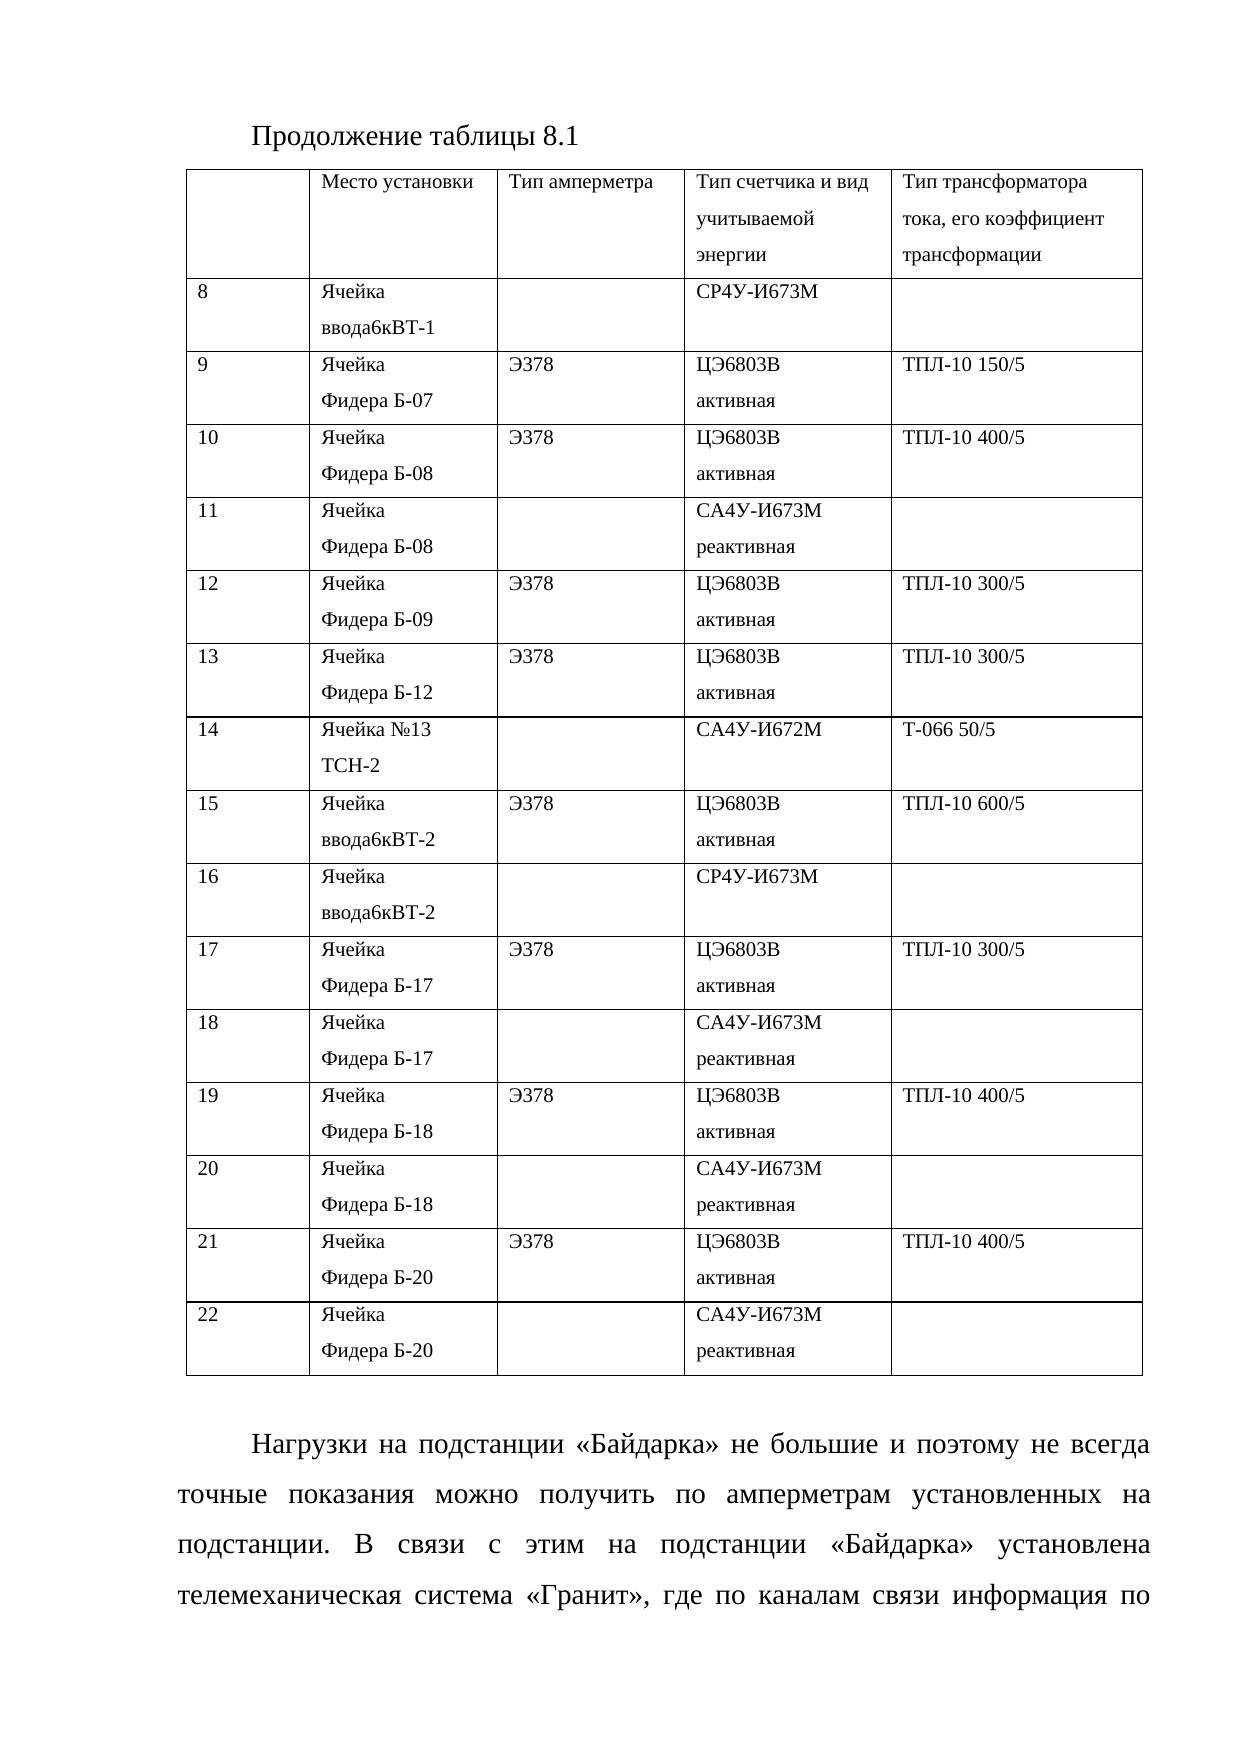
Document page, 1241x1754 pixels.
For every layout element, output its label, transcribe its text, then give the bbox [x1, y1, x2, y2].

table_cell Э378 [498, 1083, 684, 1155]
table_cell Э378 [498, 352, 684, 424]
table_cell Ячейка №13 ТСН-2 [310, 718, 497, 789]
table_cell Ячейка ввода6кВТ-2 [310, 864, 497, 936]
table_cell [892, 864, 1142, 936]
table_cell 16 [187, 864, 309, 936]
text Продолжение таблицы 8.1 [177, 118, 1152, 152]
table_cell Э378 [498, 571, 684, 643]
table_cell СР4У-И673М [685, 864, 891, 936]
table_cell 18 [187, 1010, 309, 1082]
table_cell 19 [187, 1083, 309, 1155]
table_header Тип счетчика и вид учитываемой энергии [685, 170, 891, 278]
table_cell Т-066 50/5 [892, 718, 1142, 789]
table_cell [892, 498, 1142, 570]
table_cell СА4У-И673М реактивная [685, 1303, 891, 1374]
table_cell Ячейка Фидера Б-18 [310, 1156, 497, 1228]
table_cell ЦЭ6803В активная [685, 352, 891, 424]
table_cell ЦЭ6803В активная [685, 1229, 891, 1301]
table_cell ЦЭ6803В активная [685, 791, 891, 863]
table_cell [498, 718, 684, 789]
table_cell 21 [187, 1229, 309, 1301]
table_cell СР4У-И673М [685, 279, 891, 351]
table_cell Э378 [498, 1229, 684, 1301]
table_cell 13 [187, 644, 309, 716]
table_cell 11 [187, 498, 309, 570]
table_cell ТПЛ-10 400/5 [892, 425, 1142, 497]
table_cell СА4У-И672М [685, 718, 891, 789]
table_cell Ячейка Фидера Б-18 [310, 1083, 497, 1155]
table_cell Э378 [498, 644, 684, 716]
table_cell ЦЭ6803В активная [685, 425, 891, 497]
table_cell ТПЛ-10 400/5 [892, 1083, 1142, 1155]
table_header Тип трансформатора тока, его коэффициент трансформации [892, 170, 1142, 278]
table_cell ЦЭ6803В активная [685, 937, 891, 1009]
table_cell ТПЛ-10 600/5 [892, 791, 1142, 863]
table_cell 14 [187, 718, 309, 789]
table_cell Ячейка ввода6кВТ-2 [310, 791, 497, 863]
table_cell ТПЛ-10 300/5 [892, 571, 1142, 643]
table_cell 17 [187, 937, 309, 1009]
table_cell [498, 1303, 684, 1374]
table_cell Ячейка Фидера Б-17 [310, 1010, 497, 1082]
table_cell Ячейка Фидера Б-17 [310, 937, 497, 1009]
table_cell СА4У-И673М реактивная [685, 1156, 891, 1228]
table_cell 10 [187, 425, 309, 497]
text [177, 1426, 1152, 1610]
table_cell ТПЛ-10 150/5 [892, 352, 1142, 424]
table_cell 20 [187, 1156, 309, 1228]
table_cell [892, 1303, 1142, 1374]
table_cell Ячейка Фидера Б-07 [310, 352, 497, 424]
table_cell 15 [187, 791, 309, 863]
table_cell Ячейка Фидера Б-08 [310, 425, 497, 497]
table_cell ЦЭ6803В активная [685, 571, 891, 643]
table_cell [498, 864, 684, 936]
table_cell 8 [187, 279, 309, 351]
table_header [187, 170, 309, 278]
table_cell Ячейка ввода6кВТ-1 [310, 279, 497, 351]
table_cell Ячейка Фидера Б-09 [310, 571, 497, 643]
table_cell Э378 [498, 791, 684, 863]
table_cell 9 [187, 352, 309, 424]
table_cell [498, 279, 684, 351]
table_cell Ячейка Фидера Б-08 [310, 498, 497, 570]
table_header Место установки [310, 170, 497, 278]
table_cell ЦЭ6803В активная [685, 1083, 891, 1155]
table_cell ТПЛ-10 300/5 [892, 644, 1142, 716]
table_cell 12 [187, 571, 309, 643]
table_cell ЦЭ6803В активная [685, 644, 891, 716]
table_cell ТПЛ-10 400/5 [892, 1229, 1142, 1301]
table_cell Ячейка Фидера Б-20 [310, 1229, 497, 1301]
table_cell [892, 1010, 1142, 1082]
table_cell [498, 1010, 684, 1082]
table_cell СА4У-И673М реактивная [685, 498, 891, 570]
table_cell Ячейка Фидера Б-20 [310, 1303, 497, 1374]
table_cell [498, 498, 684, 570]
table_cell 22 [187, 1303, 309, 1374]
table_header Тип амперметра [498, 170, 684, 278]
table_cell Э378 [498, 937, 684, 1009]
table_cell СА4У-И673М реактивная [685, 1010, 891, 1082]
table_cell [892, 1156, 1142, 1228]
table_cell Э378 [498, 425, 684, 497]
table_cell [892, 279, 1142, 351]
table_cell Ячейка Фидера Б-12 [310, 644, 497, 716]
table_cell ТПЛ-10 300/5 [892, 937, 1142, 1009]
table_cell [498, 1156, 684, 1228]
